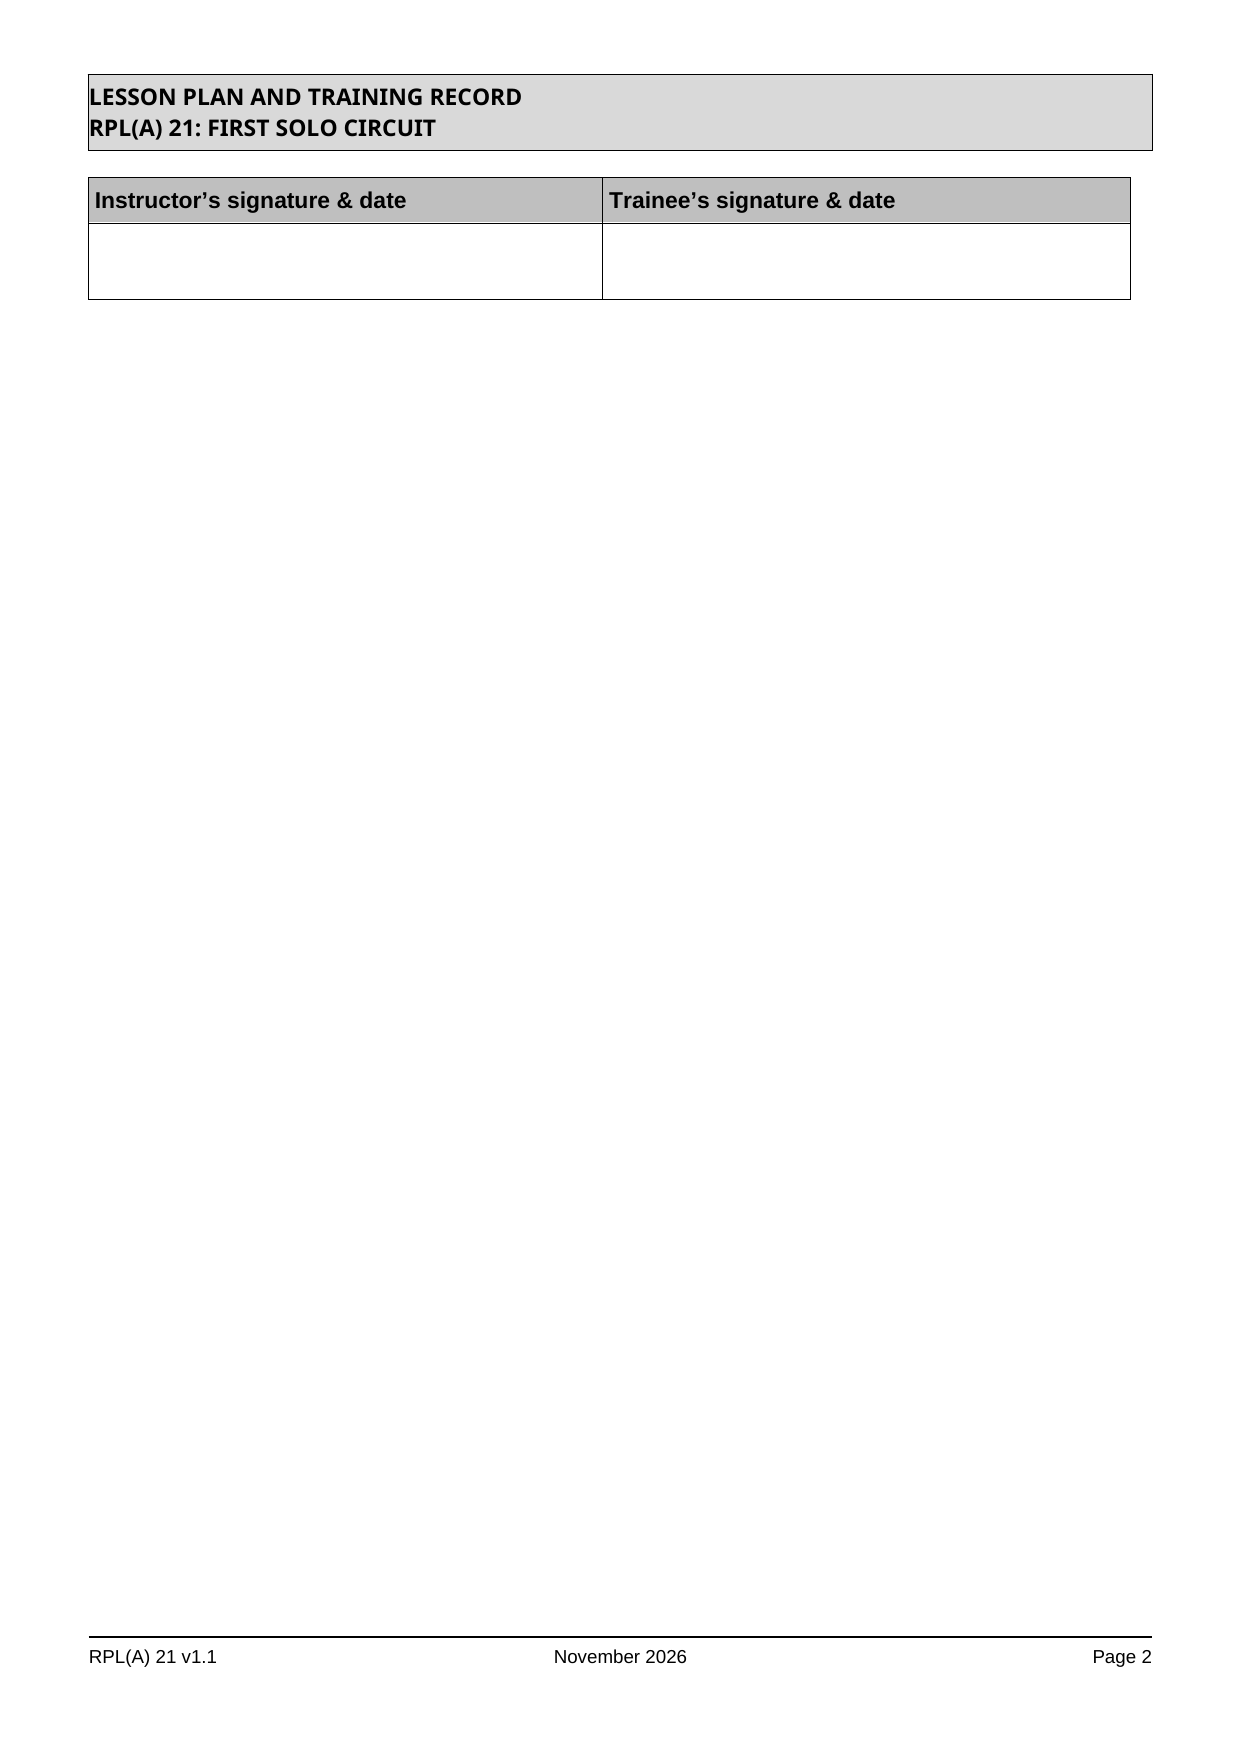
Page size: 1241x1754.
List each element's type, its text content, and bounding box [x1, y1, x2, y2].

table_cell [89, 224, 602, 299]
table_header Instructor’s signature & date [89, 178, 602, 222]
table_cell [603, 224, 1130, 299]
table_header Trainee’s signature & date [603, 178, 1130, 222]
